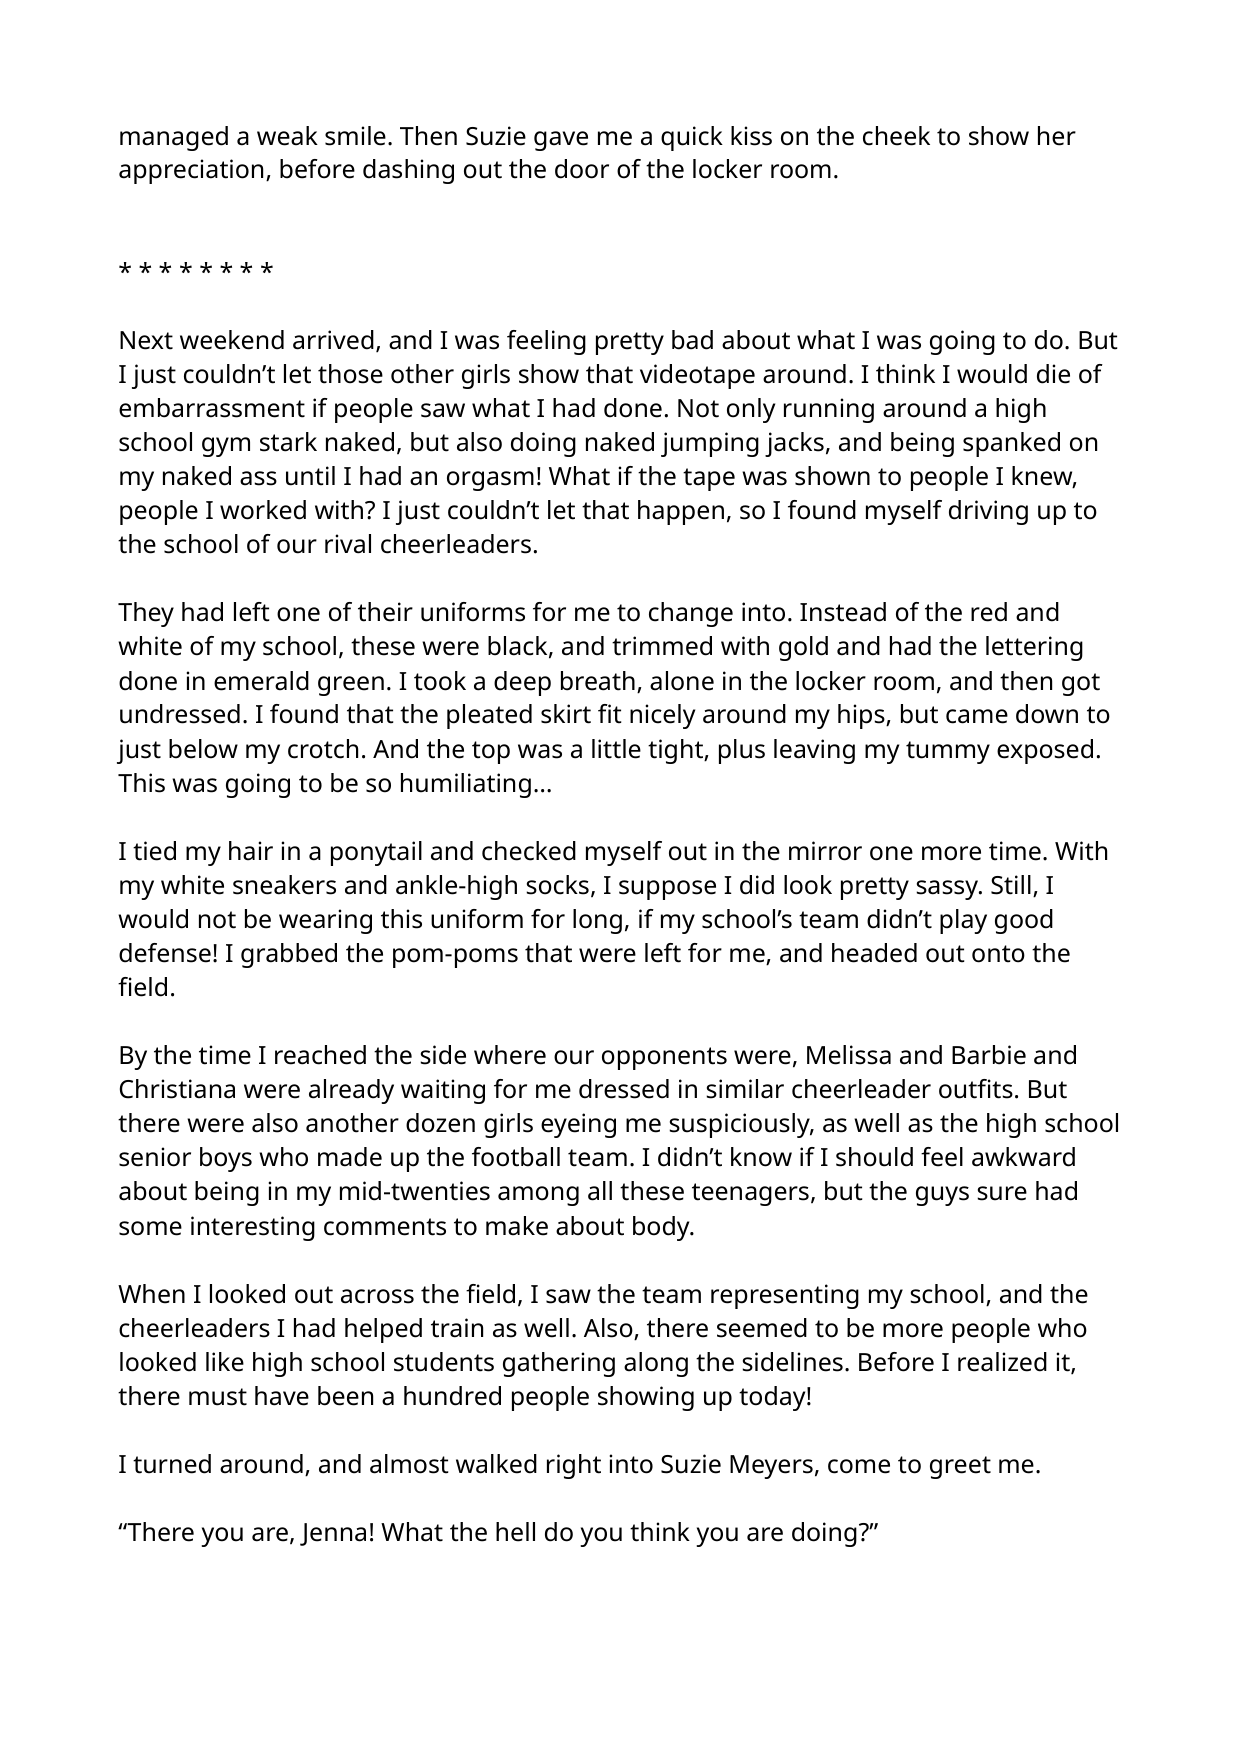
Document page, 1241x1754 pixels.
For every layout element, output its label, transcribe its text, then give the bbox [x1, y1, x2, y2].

text By the time I reached the side where our opponents were, Melissa and Barbie and Christiana were already waiting for me dressed in similar cheerleader outfits. But there were also another dozen girls eyeing me suspiciously, as well as the high school senior boys who made up the football team. I didn’t know if I should feel awkward about being in my mid-twenties among all these teenagers, but the guys sure had some interesting comments to make about body. [118, 1038, 1122, 1242]
text Next weekend arrived, and I was feeling pretty bad about what I was going to do. But I just couldn’t let those other girls show that videotape around. I think I would die of embarrassment if people saw what I had done. Not only running around a high school gym stark naked, but also doing naked jumping jacks, and being spanked on my naked ass until I had an orgasm! What if the tape was shown to people I knew, people I worked with? I just couldn’t let that happen, so I found myself driving up to the school of our rival cheerleaders. [118, 322, 1122, 561]
text I tied my hair in a ponytail and checked myself out in the mirror one more time. With my white sneakers and ankle-high socks, I suppose I did look pretty sassy. Still, I would not be wearing this uniform for long, if my school’s team didn’t play good defense! I grabbed the pom-poms that were left for me, and headed out onto the field. [118, 833, 1122, 1004]
text I turned around, and almost walked right into Suzie Meyers, come to greet me. [118, 1447, 1122, 1481]
text “There you are, Jenna! What the hell do you think you are doing?” [118, 1515, 1122, 1549]
text * * * * * * * * [118, 254, 1122, 288]
text They had left one of their uniforms for me to change into. Instead of the red and white of my school, these were black, and trimmed with gold and had the lettering done in emerald green. I took a deep breath, alone in the locker room, and then got undressed. I found that the pleated skirt fit nicely around my hips, but came down to just below my crotch. And the top was a little tight, plus leaving my tummy exposed. This was going to be so humiliating… [118, 595, 1122, 799]
text When I looked out across the field, I saw the team representing my school, and the cheerleaders I had helped train as well. Also, there seemed to be more people who looked like high school students gathering along the sidelines. Before I realized it, there must have been a hundred people showing up today! [118, 1276, 1122, 1412]
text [118, 118, 1122, 186]
